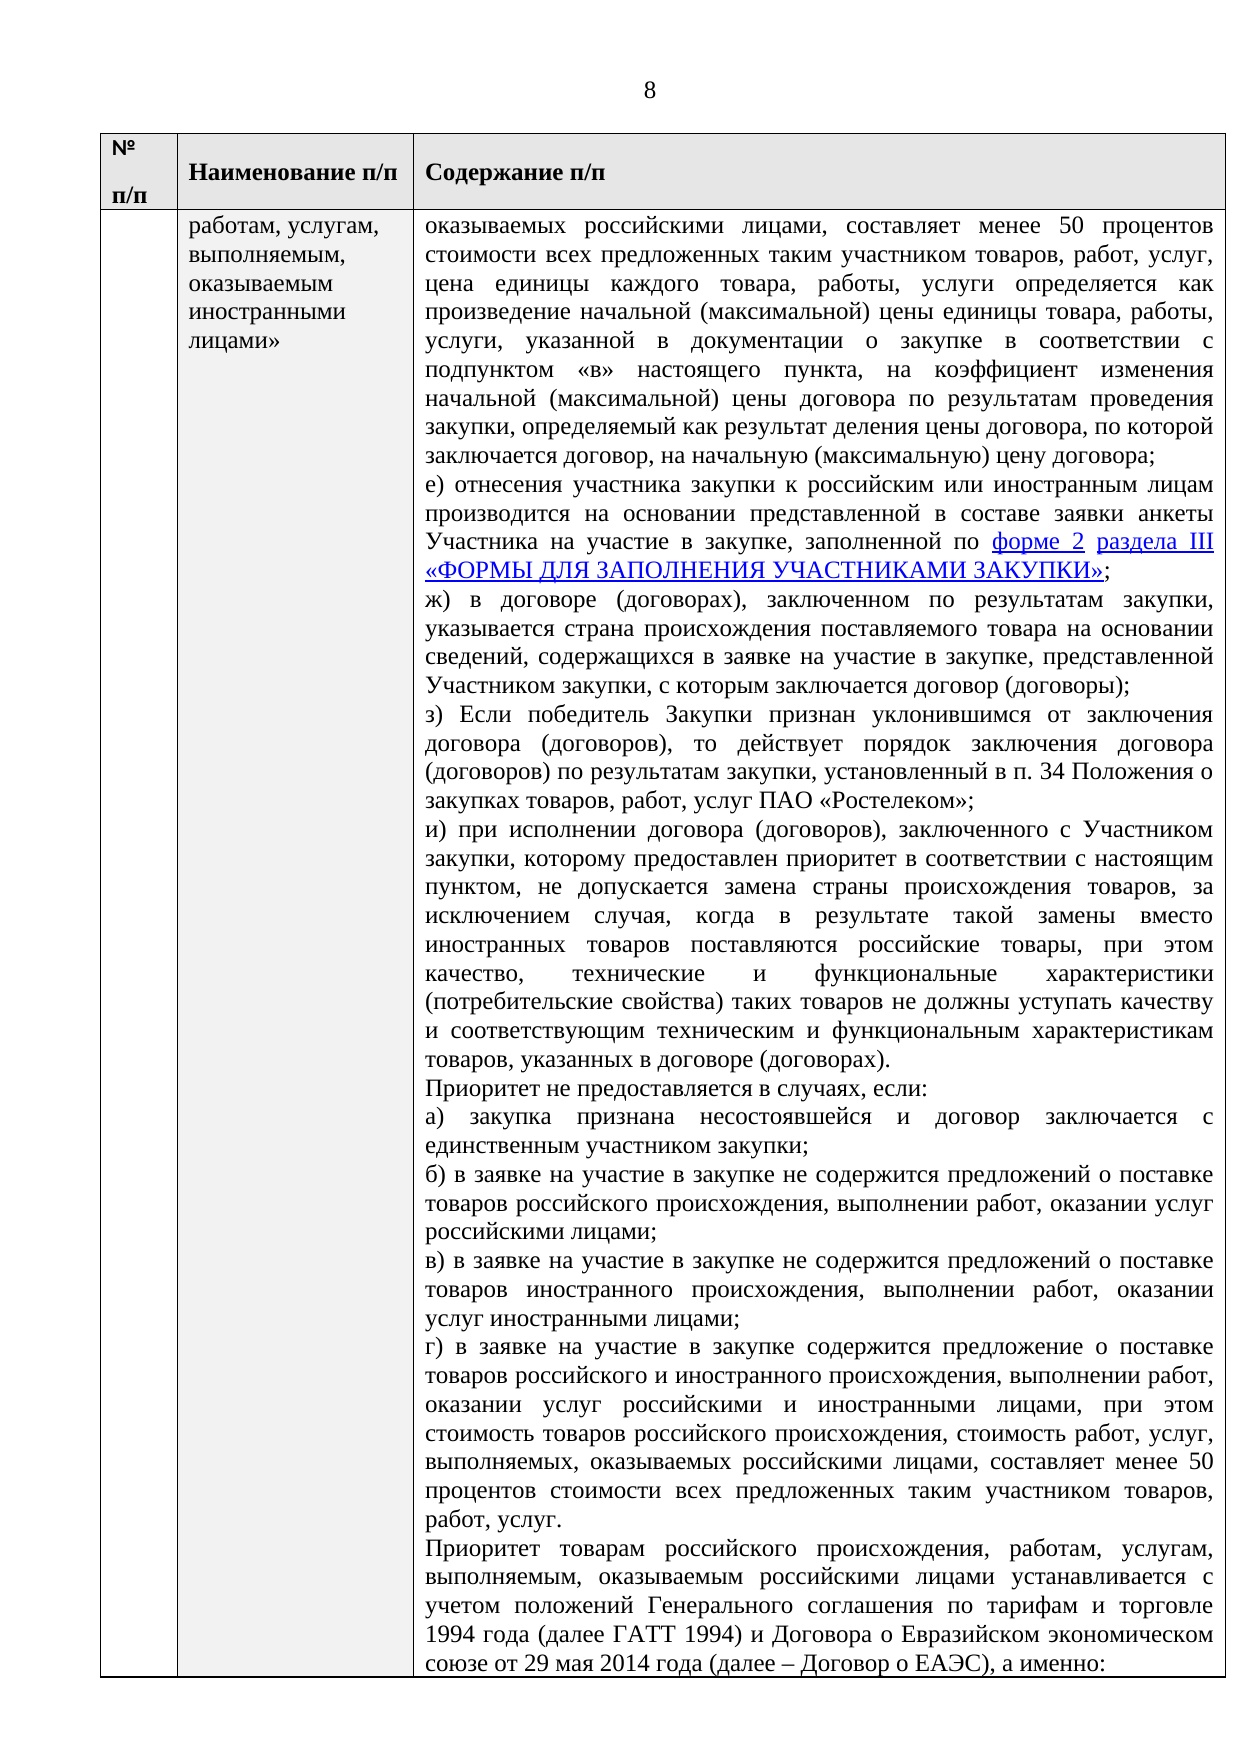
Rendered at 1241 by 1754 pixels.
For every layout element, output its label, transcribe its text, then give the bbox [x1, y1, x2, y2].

table_cell [101, 210, 177, 1676]
table_header Наименование п/п [178, 134, 413, 209]
table_header № п/п [101, 134, 177, 209]
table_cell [414, 210, 1225, 1676]
table_header Содержание п/п [414, 134, 1225, 209]
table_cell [178, 210, 413, 1676]
